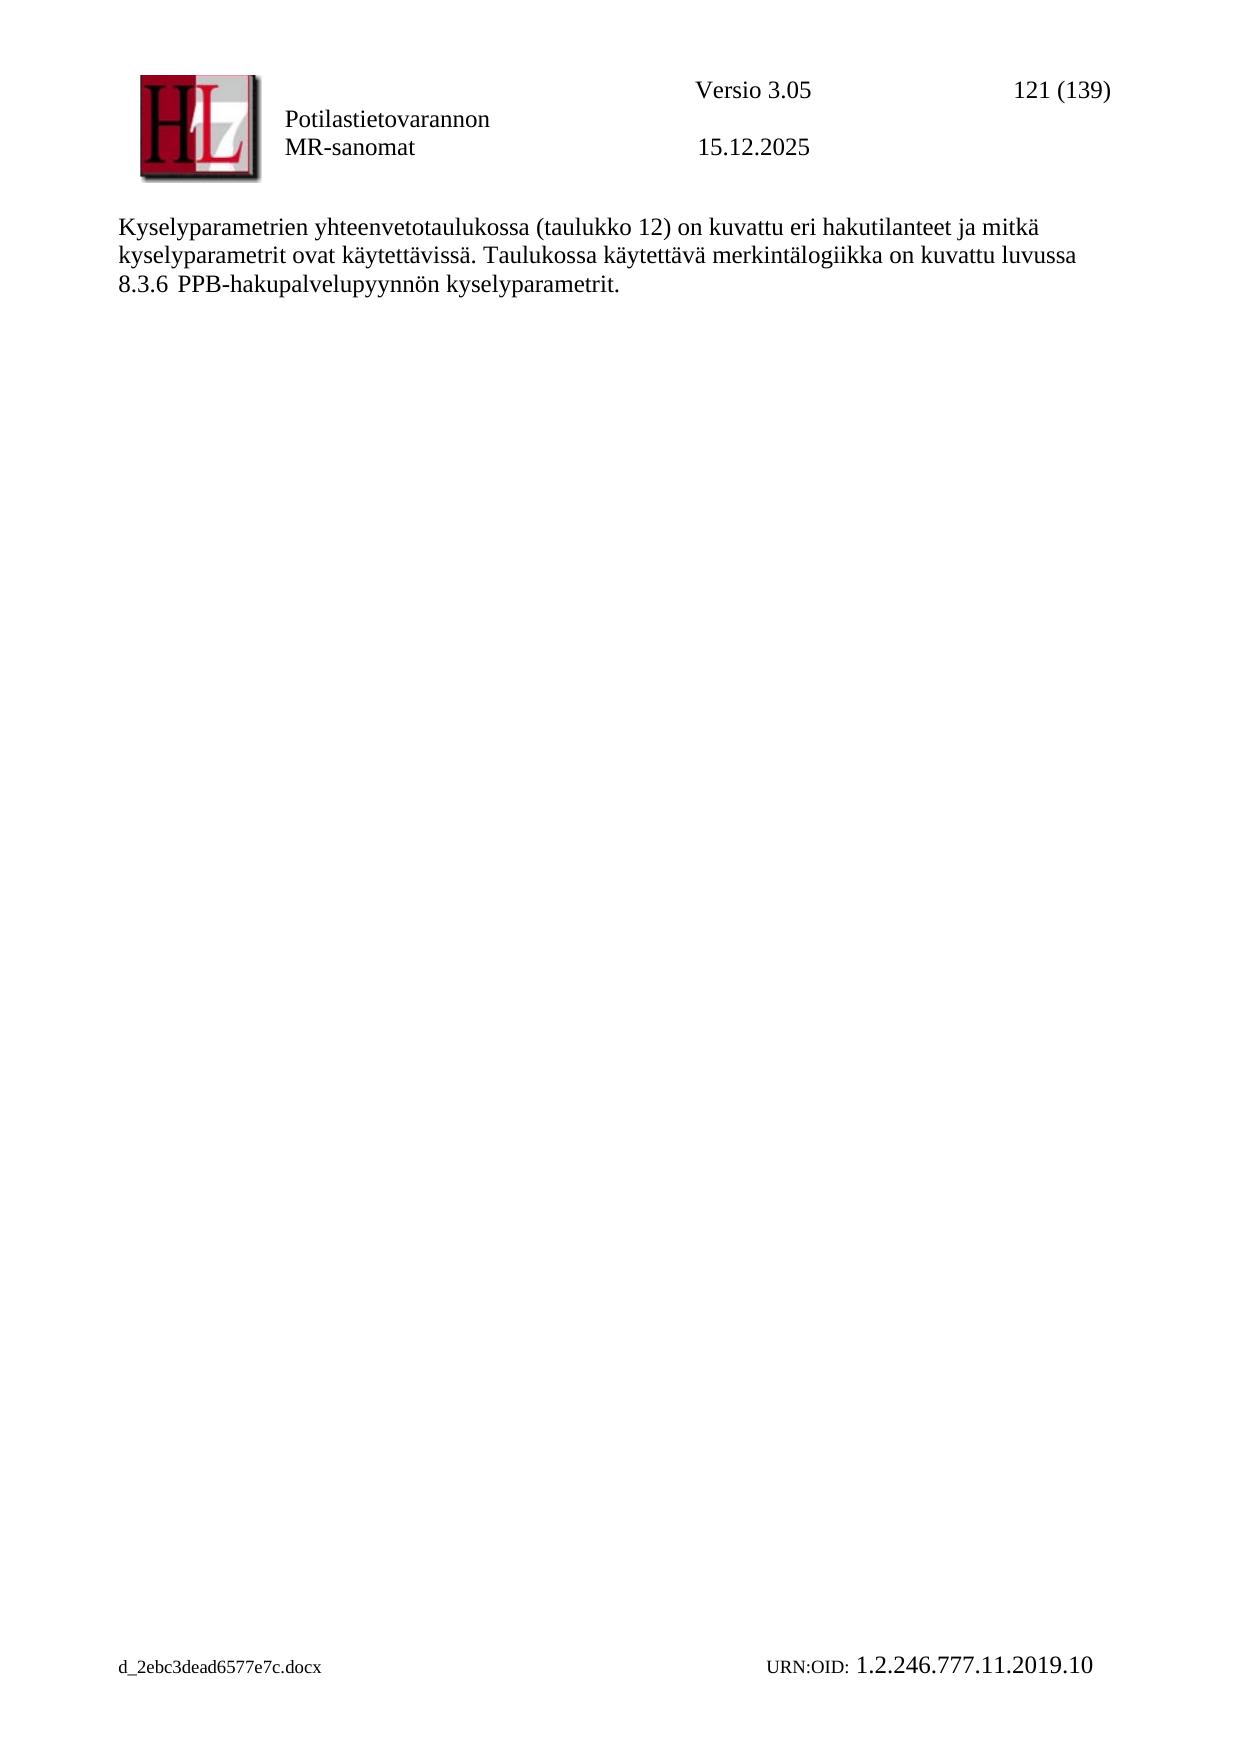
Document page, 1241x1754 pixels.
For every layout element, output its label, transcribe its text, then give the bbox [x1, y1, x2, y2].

picture [140, 75, 263, 183]
text Kyselyparametrien yhteenvetotaulukossa (taulukko 12) on kuvattu eri hakutilanteet ja mitkä kyselyparametrit ovat käytettävissä. Taulukossa käytettävä merkintälogiikka on kuvattu luvussa 8.3.6 PPB-hakupalvelupyynnön kyselyparametrit. [118, 212, 1122, 298]
